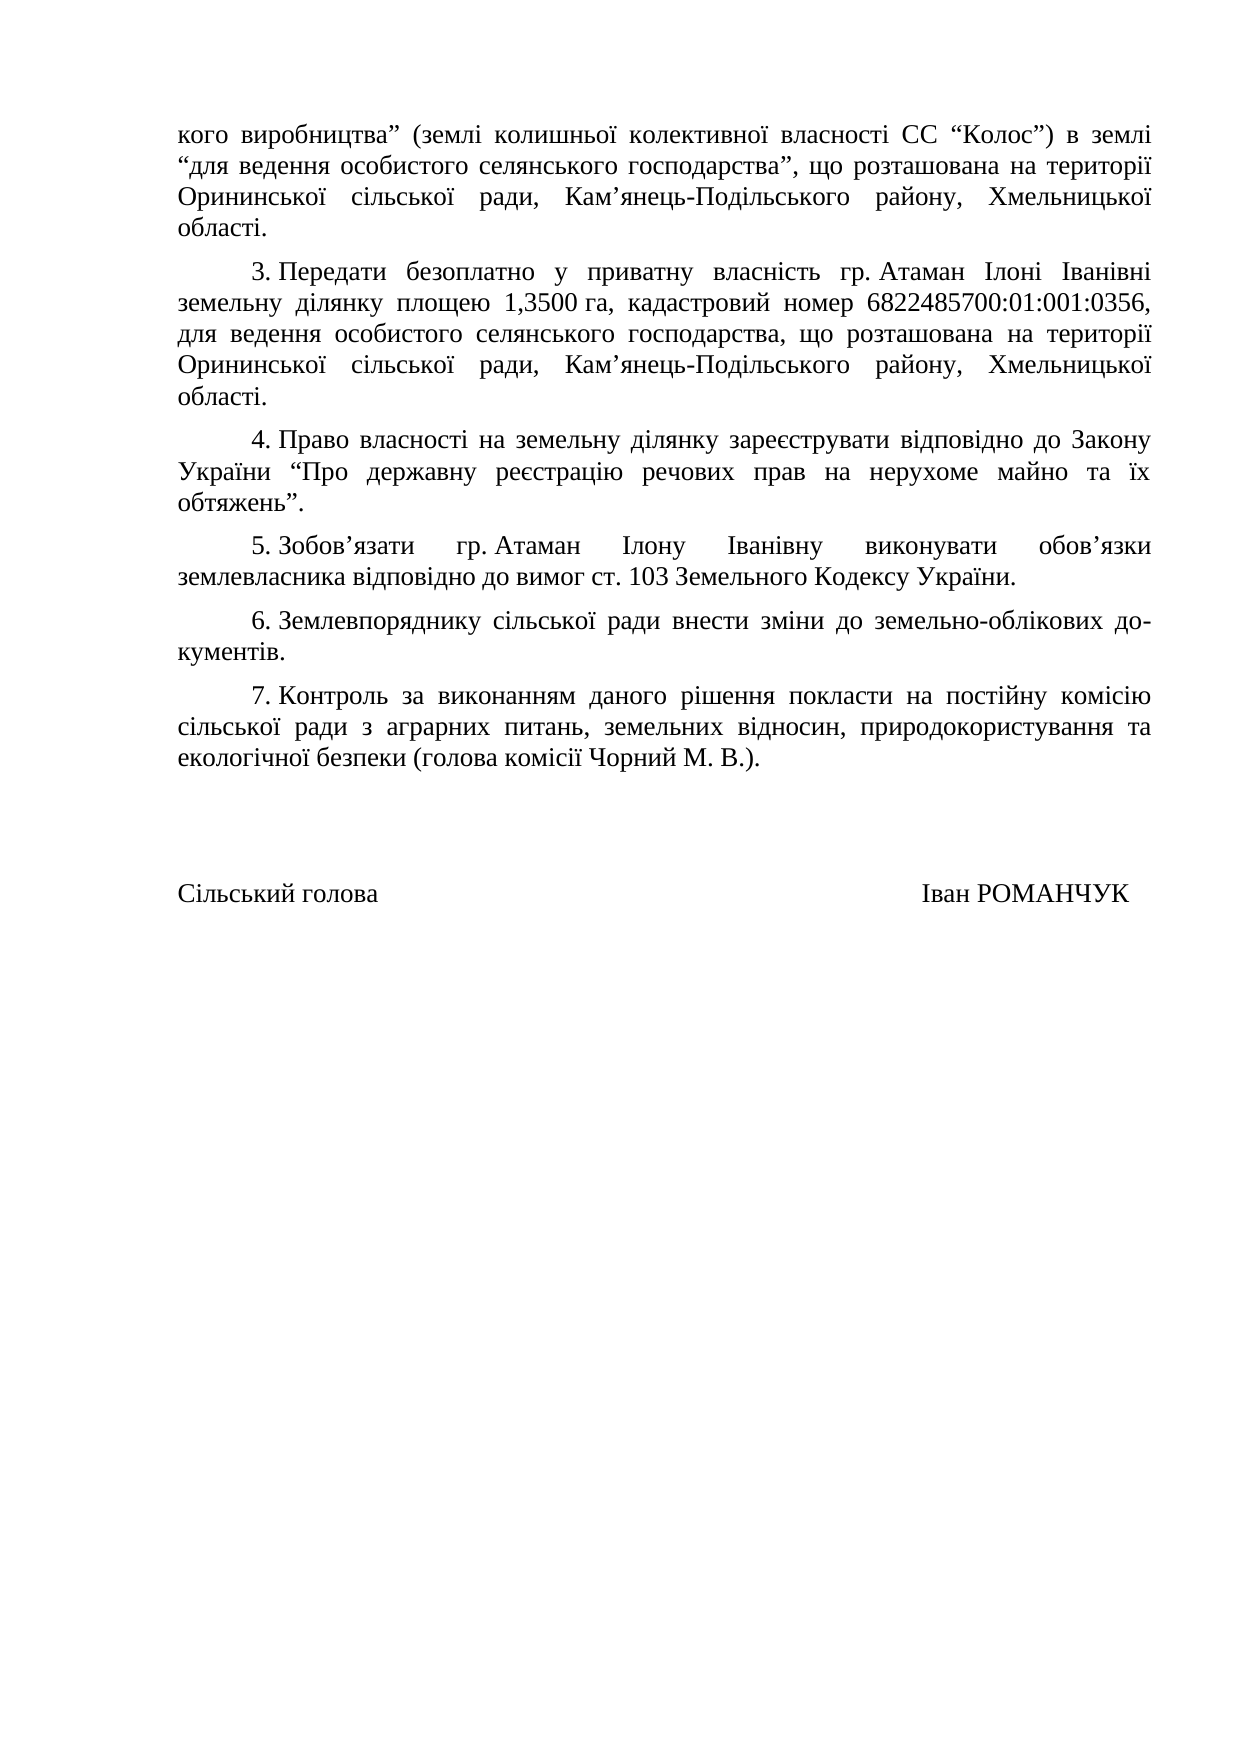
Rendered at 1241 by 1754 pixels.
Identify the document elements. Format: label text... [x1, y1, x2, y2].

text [177, 118, 1152, 243]
text 3. Передати безоплатно у приватну власність гр. Атаман Ілоні Іванівні земельну ділянку площею 1,3500 га, кадастровий номер 6822485700:01:001:0356, для ведення особистого селянського господарства, що розташована на території Орининської сільської ради, Кам’янець-Подільського району, Хмельницької області. [177, 255, 1152, 411]
text Сільський голова Іван РОМАНЧУК [177, 877, 1152, 908]
text 5. Зобов’язати гр. Атаман Ілону Іванівну виконувати обов’язки землевласника відповідно до вимог ст. 103 Земельного Кодексу України. [177, 529, 1152, 592]
text 6. Землевпоряднику сільської ради внести зміни до земельно-облікових до-кументів. [177, 604, 1152, 666]
text 4. Право власності на земельну ділянку зареєструвати відповідно до Закону України “Про державну реєстрацію речових прав на нерухоме майно та їх обтяжень”. [177, 423, 1152, 517]
text 7. Контроль за виконанням даного рішення покласти на постійну комісію сільської ради з аграрних питань, земельних відносин, природокористування та екологічної безпеки (голова комісії Чорний М. В.). [177, 679, 1152, 772]
